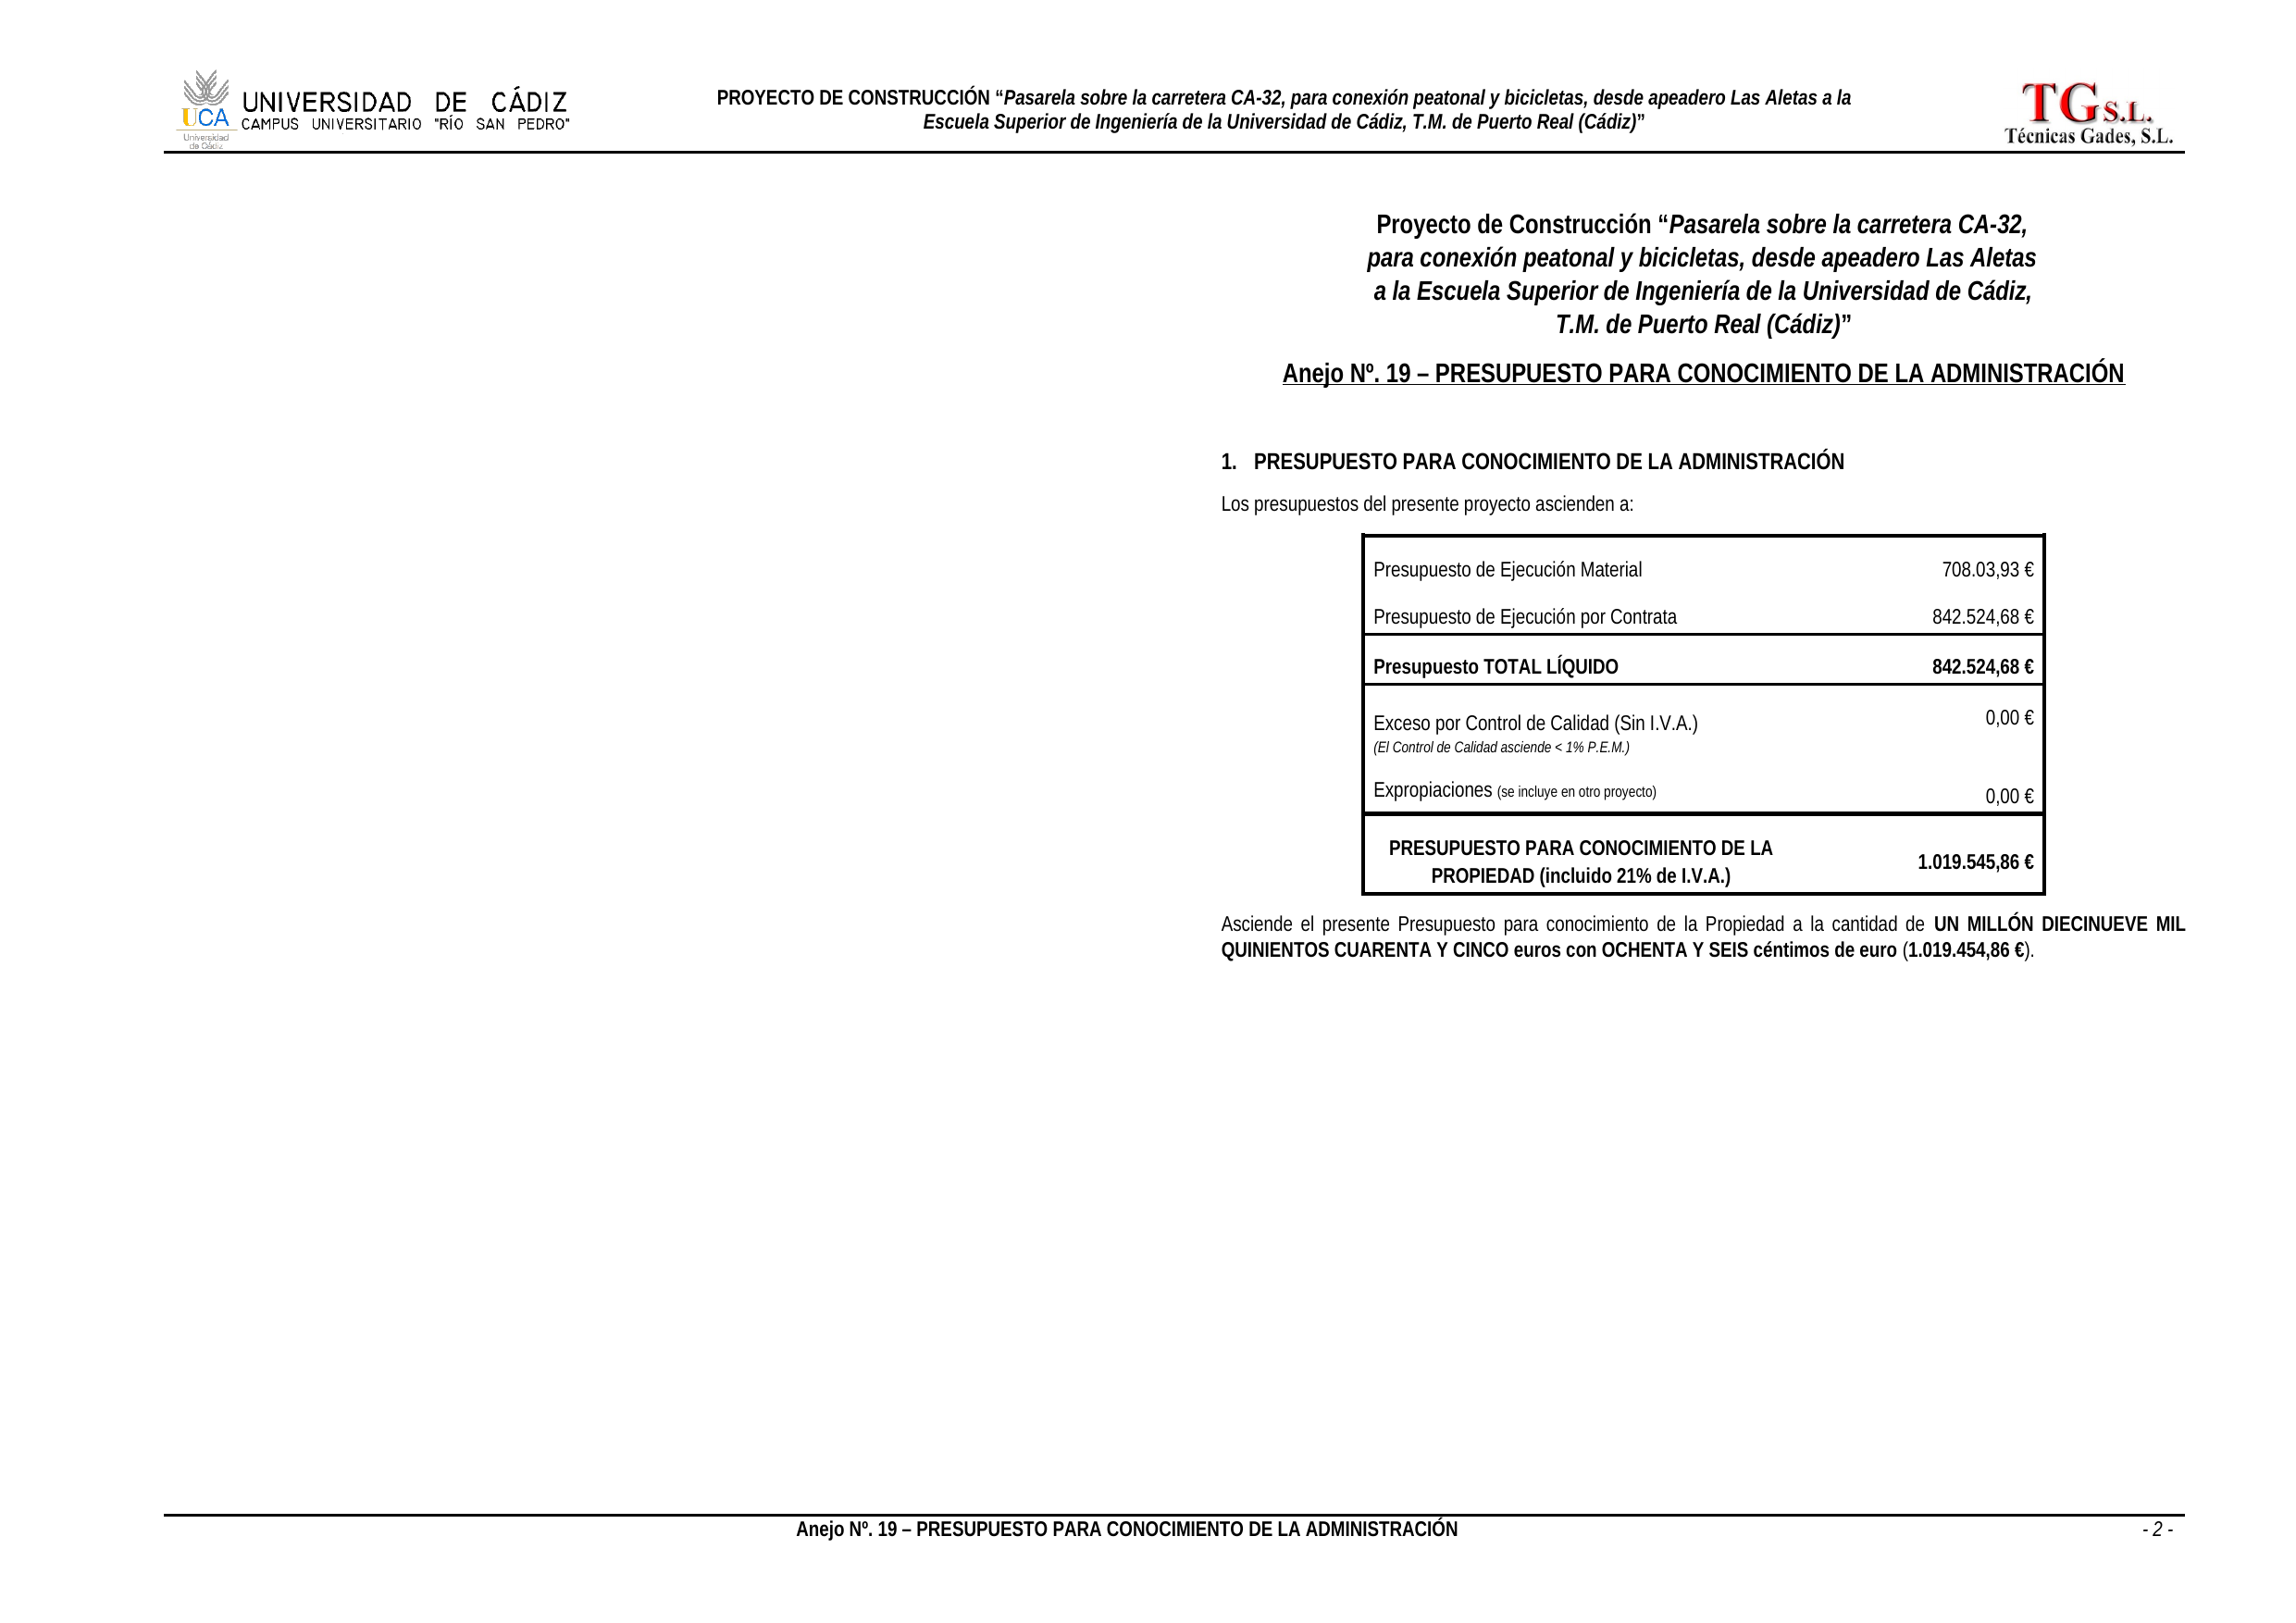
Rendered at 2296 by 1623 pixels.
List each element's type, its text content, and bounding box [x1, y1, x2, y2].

picture [2002, 68, 2176, 151]
text Asciende el presente Presupuesto para conocimiento de la Propiedad a la cantidad de UN MILLÓN DIECINUEVE MIL QUINIENTOS CUARENTA Y CINCO euros con OCHENTA Y SEIS céntimos de euro (1.019.454,86 €). [1221, 911, 2186, 962]
table_header 708.03,93 € 842.524,68 € [1799, 538, 2042, 632]
table_cell Presupuesto TOTAL LÍQUIDO [1365, 636, 1799, 683]
table_cell 1.019.545,86 € [1799, 816, 2042, 891]
text Los presupuestos del presente proyecto ascienden a: [1221, 491, 2186, 516]
text Anejo Nº. 19 – PRESUPUESTO PARA CONOCIMIENTO DE LA ADMINISTRACIÓN [1221, 357, 2186, 388]
table_header Presupuesto de Ejecución Material Presupuesto de Ejecución por Contrata [1365, 538, 1799, 632]
table_cell 842.524,68 € [1799, 636, 2042, 683]
text 1. Presupuesto para conocimiento de la administración [1221, 448, 2186, 474]
table_cell PRESUPUESTO PARA CONOCIMIENTO DE LA PROPIEDAD (incluido 21% de I.V.A.) [1365, 816, 1799, 891]
table_cell 0,00 € 0,00 € [1799, 686, 2042, 812]
table_cell Exceso por Control de Calidad (Sin I.V.A.) (El Control de Calidad asciende < 1% P.E.M.) Expropiaciones (se incluye en otro proyecto) [1365, 686, 1799, 812]
picture [174, 68, 576, 151]
text Proyecto de Construcción “Pasarela sobre la carretera CA-32, para conexión peatonal y bicicletas, desde apeadero Las Aletas a la Escuela Superior de Ingeniería de la Universidad de Cádiz, T.M. de Puerto Real (Cádiz)” [1221, 208, 2186, 340]
